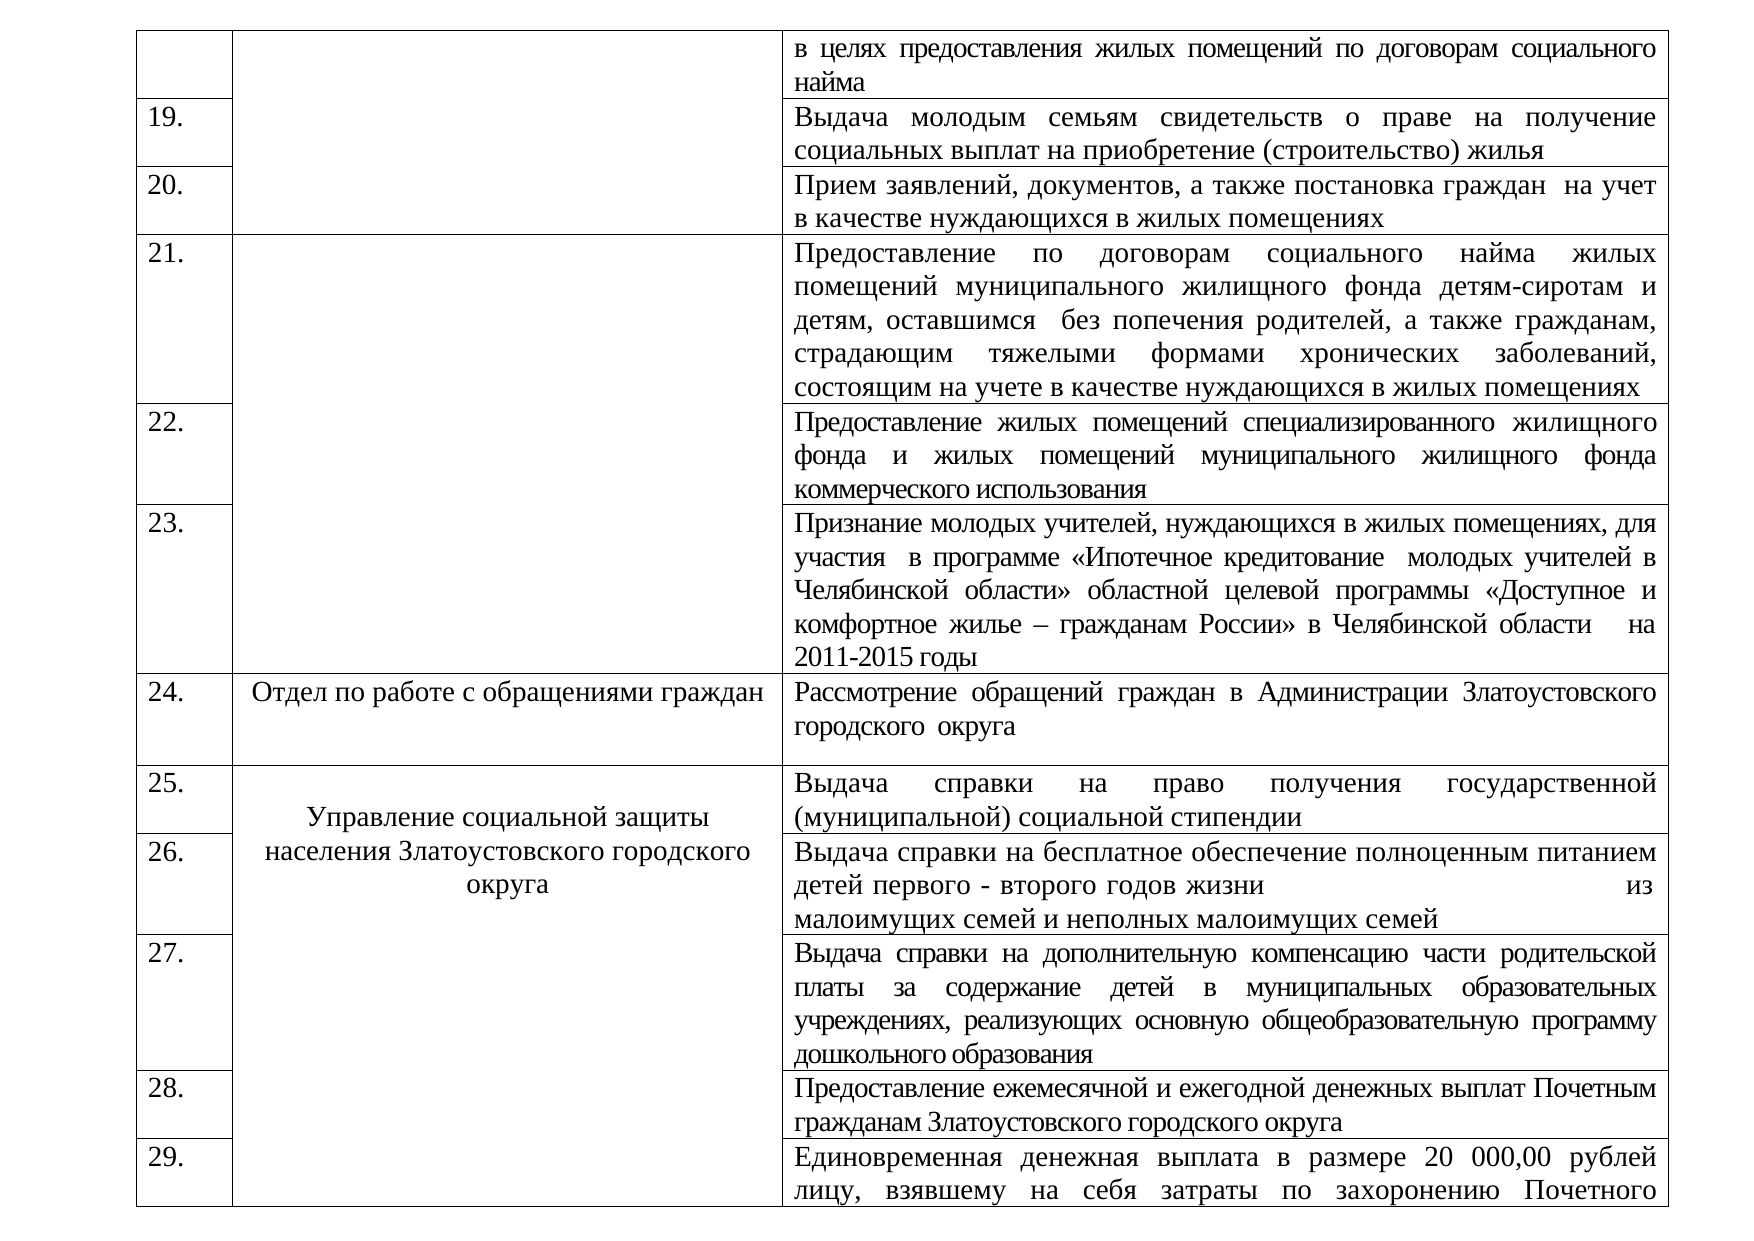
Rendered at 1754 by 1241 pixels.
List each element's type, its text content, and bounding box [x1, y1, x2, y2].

table_cell [137, 235, 232, 403]
table_cell Выдача молодым семьям свидетельств о праве на получение социальных выплат на приобретение (строительство) жилья [783, 99, 1668, 166]
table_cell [783, 1139, 1668, 1206]
table_cell [137, 834, 232, 934]
table_cell Признание молодых учителей, нуждающихся в жилых помещениях, для участия в программе «Ипотечное кредитование молодых учителей в Челябинской области» областной целевой программы «Доступное и комфортное жилье – гражданам России» в Челябинской области на 2011-2015 годы [783, 505, 1668, 673]
table_cell [137, 1071, 232, 1138]
table_cell Предоставление по договорам социального найма жилых помещений муниципального жилищного фонда детям-сиротам и детям, оставшимся без попечения родителей, а также гражданам, страдающим тяжелыми формами хронических заболеваний, состоящим на учете в качестве нуждающихся в жилых помещениях [783, 235, 1668, 403]
table_cell [137, 505, 232, 673]
table_cell [137, 404, 232, 504]
table_cell [137, 674, 232, 764]
table_cell Предоставление ежемесячной и ежегодной денежных выплат Почетным гражданам Златоустовского городского округа [783, 1071, 1668, 1138]
table_cell Выдача справки на право получения государственной (муниципальной) социальной стипендии [783, 766, 1668, 833]
table_cell [233, 235, 782, 673]
table_cell [137, 935, 232, 1069]
table_cell Выдача справки на дополнительную компенсацию части родительской платы за содержание детей в муниципальных образовательных учреждениях, реализующих основную общеобразовательную программу дошкольного образования [783, 935, 1668, 1069]
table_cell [783, 31, 1668, 98]
table_cell [137, 766, 232, 833]
table_cell Управление социальной защиты населения Златоустовского городского округа [233, 766, 782, 1206]
table_cell [137, 31, 232, 98]
table_cell Выдача справки на бесплатное обеспечение полноценным питанием детей первого - второго годов жизни из малоимущих семей и неполных малоимущих семей [783, 834, 1668, 934]
table_cell [137, 99, 232, 166]
table_cell Прием заявлений, документов, а также постановка граждан на учет в качестве нуждающихся в жилых помещениях [783, 167, 1668, 234]
table_cell Рассмотрение обращений граждан в Администрации Златоустовского городского округа [783, 674, 1668, 764]
table_cell Предоставление жилых помещений специализированного жилищного фонда и жилых помещений муниципального жилищного фонда коммерческого использования [783, 404, 1668, 504]
table_cell [137, 167, 232, 234]
table_cell Отдел по работе с обращениями граждан [233, 674, 782, 764]
table_cell [137, 1139, 232, 1206]
